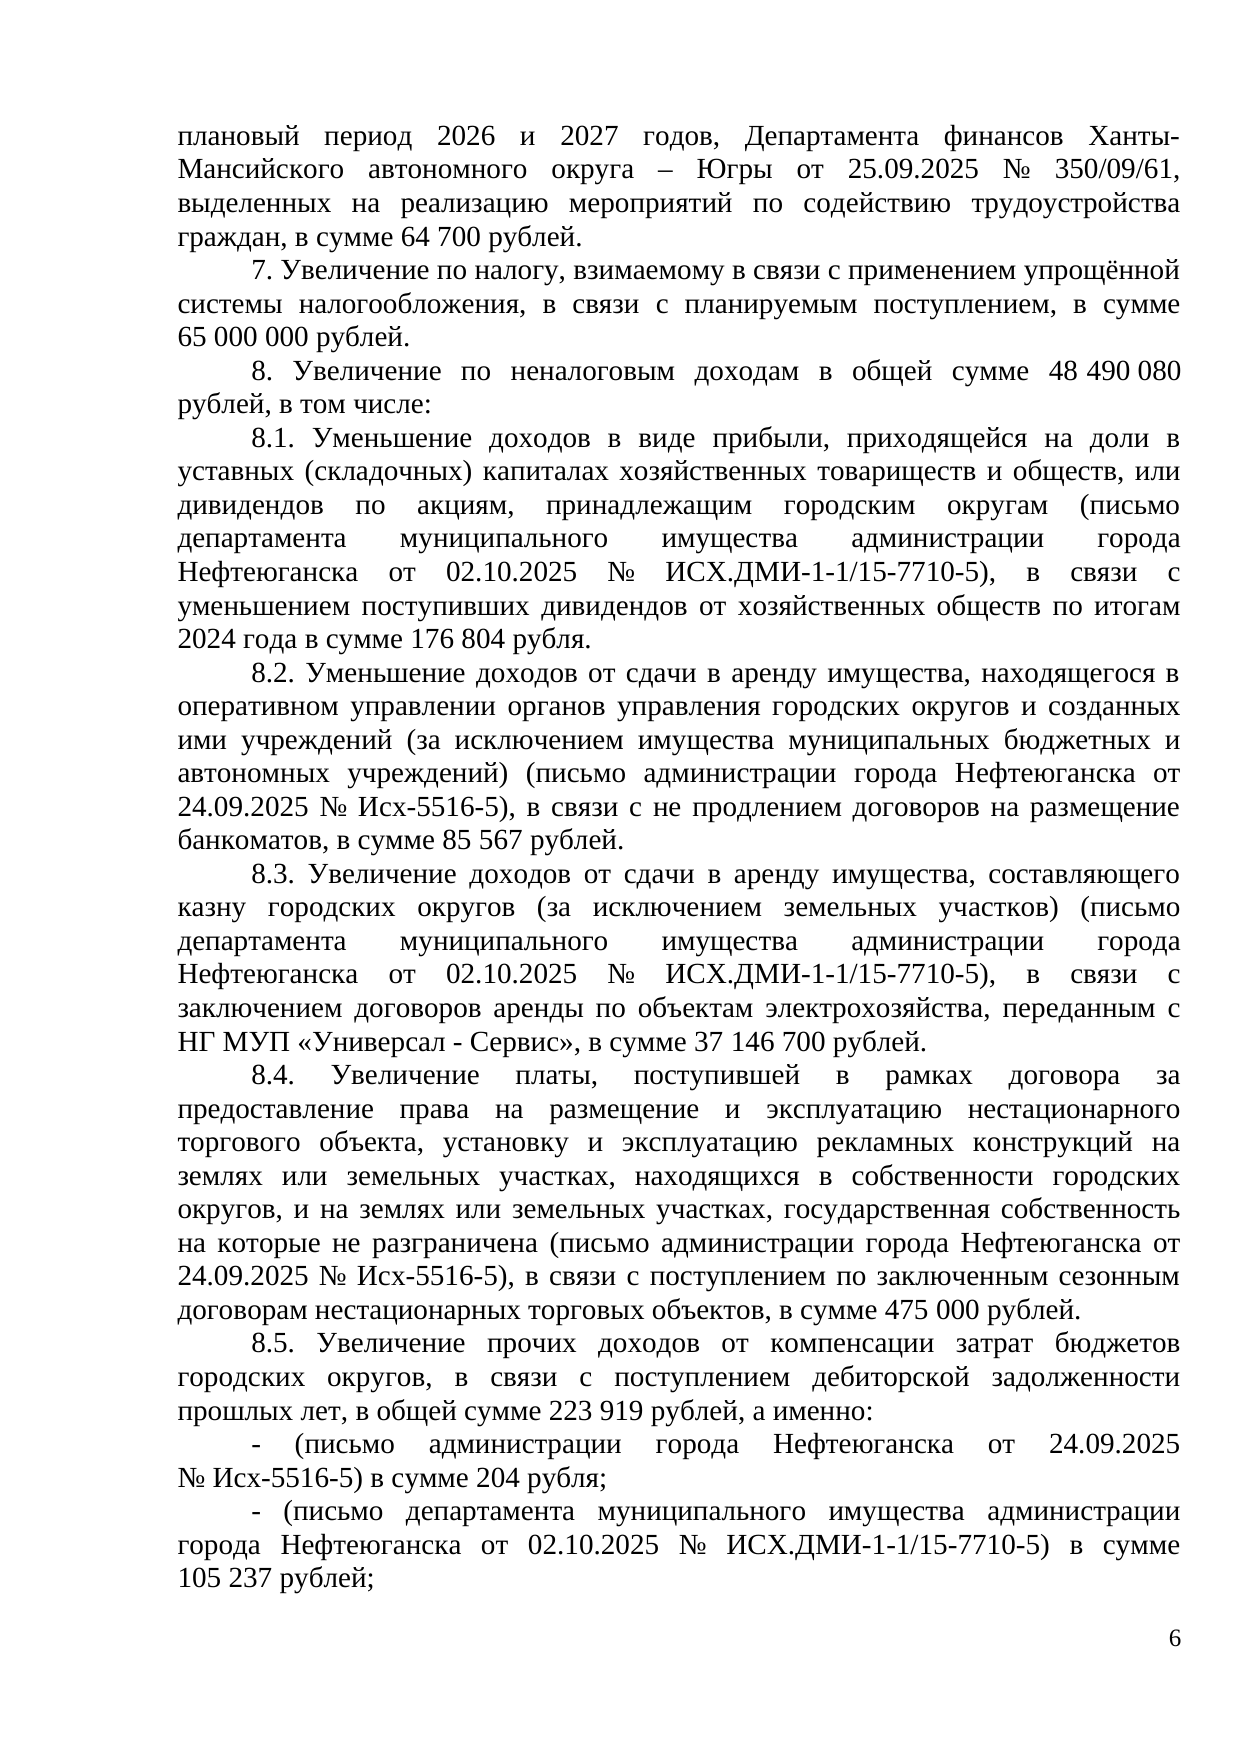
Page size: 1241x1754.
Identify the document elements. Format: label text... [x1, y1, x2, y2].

text 8.1. Уменьшение доходов в виде прибыли, приходящейся на доли в уставных (складочных) капиталах хозяйственных товариществ и обществ, или дивидендов по акциям, принадлежащим городским округам (письмо департамента муниципального имущества администрации города Нефтеюганска от 02.10.2025 № ИСХ.ДМИ-1-1/15-7710-5), в связи с уменьшением поступивших дивидендов от хозяйственных обществ по итогам 2024 года в сумме 176 804 рубля. [177, 420, 1181, 655]
text 7. Увеличение по налогу, взимаемому в связи с применением упрощённой системы налогообложения, в связи с планируемым поступлением, в сумме 65 000 000 рублей. [177, 252, 1181, 353]
text - (письмо администрации города Нефтеюганска от 24.09.2025 № Исх-5516-5) в сумме 204 рубля; [177, 1426, 1181, 1493]
text 8.4. Увеличение платы, поступившей в рамках договора за предоставление права на размещение и эксплуатацию нестационарного торгового объекта, установку и эксплуатацию рекламных конструкций на землях или земельных участках, находящихся в собственности городских округов, и на землях или земельных участках, государственная собственность на которые не разграничена (письмо администрации города Нефтеюганска от 24.09.2025 № Исх-5516-5), в связи с поступлением по заключенным сезонным договорам нестационарных торговых объектов, в сумме 475 000 рублей. [177, 1057, 1181, 1326]
text - (письмо департамента муниципального имущества администрации города Нефтеюганска от 02.10.2025 № ИСХ.ДМИ-1-1/15-7710-5) в сумме 105 237 рублей; [177, 1493, 1181, 1594]
text 8.2. Уменьшение доходов от сдачи в аренду имущества, находящегося в оперативном управлении органов управления городских округов и созданных ими учреждений (за исключением имущества муниципальных бюджетных и автономных учреждений) (письмо администрации города Нефтеюганска от 24.09.2025 № Исх-5516-5), в связи с не продлением договоров на размещение банкоматов, в сумме 85 567 рублей. [177, 655, 1181, 856]
text 8.3. Увеличение доходов от сдачи в аренду имущества, составляющего казну городских округов (за исключением земельных участков) (письмо департамента муниципального имущества администрации города Нефтеюганска от 02.10.2025 № ИСХ.ДМИ-1-1/15-7710-5), в связи с заключением договоров аренды по объектам электрохозяйства, переданным с НГ МУП «Универсал - Сервис», в сумме 37 146 700 рублей. [177, 856, 1181, 1057]
text 8. Увеличение по неналоговым доходам в общей сумме 48 490 080 рублей, в том числе: [177, 353, 1181, 420]
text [177, 118, 1181, 252]
text 8.5. Увеличение прочих доходов от компенсации затрат бюджетов городских округов, в связи с поступлением дебиторской задолженности прошлых лет, в общей сумме 223 919 рублей, а именно: [177, 1326, 1181, 1426]
